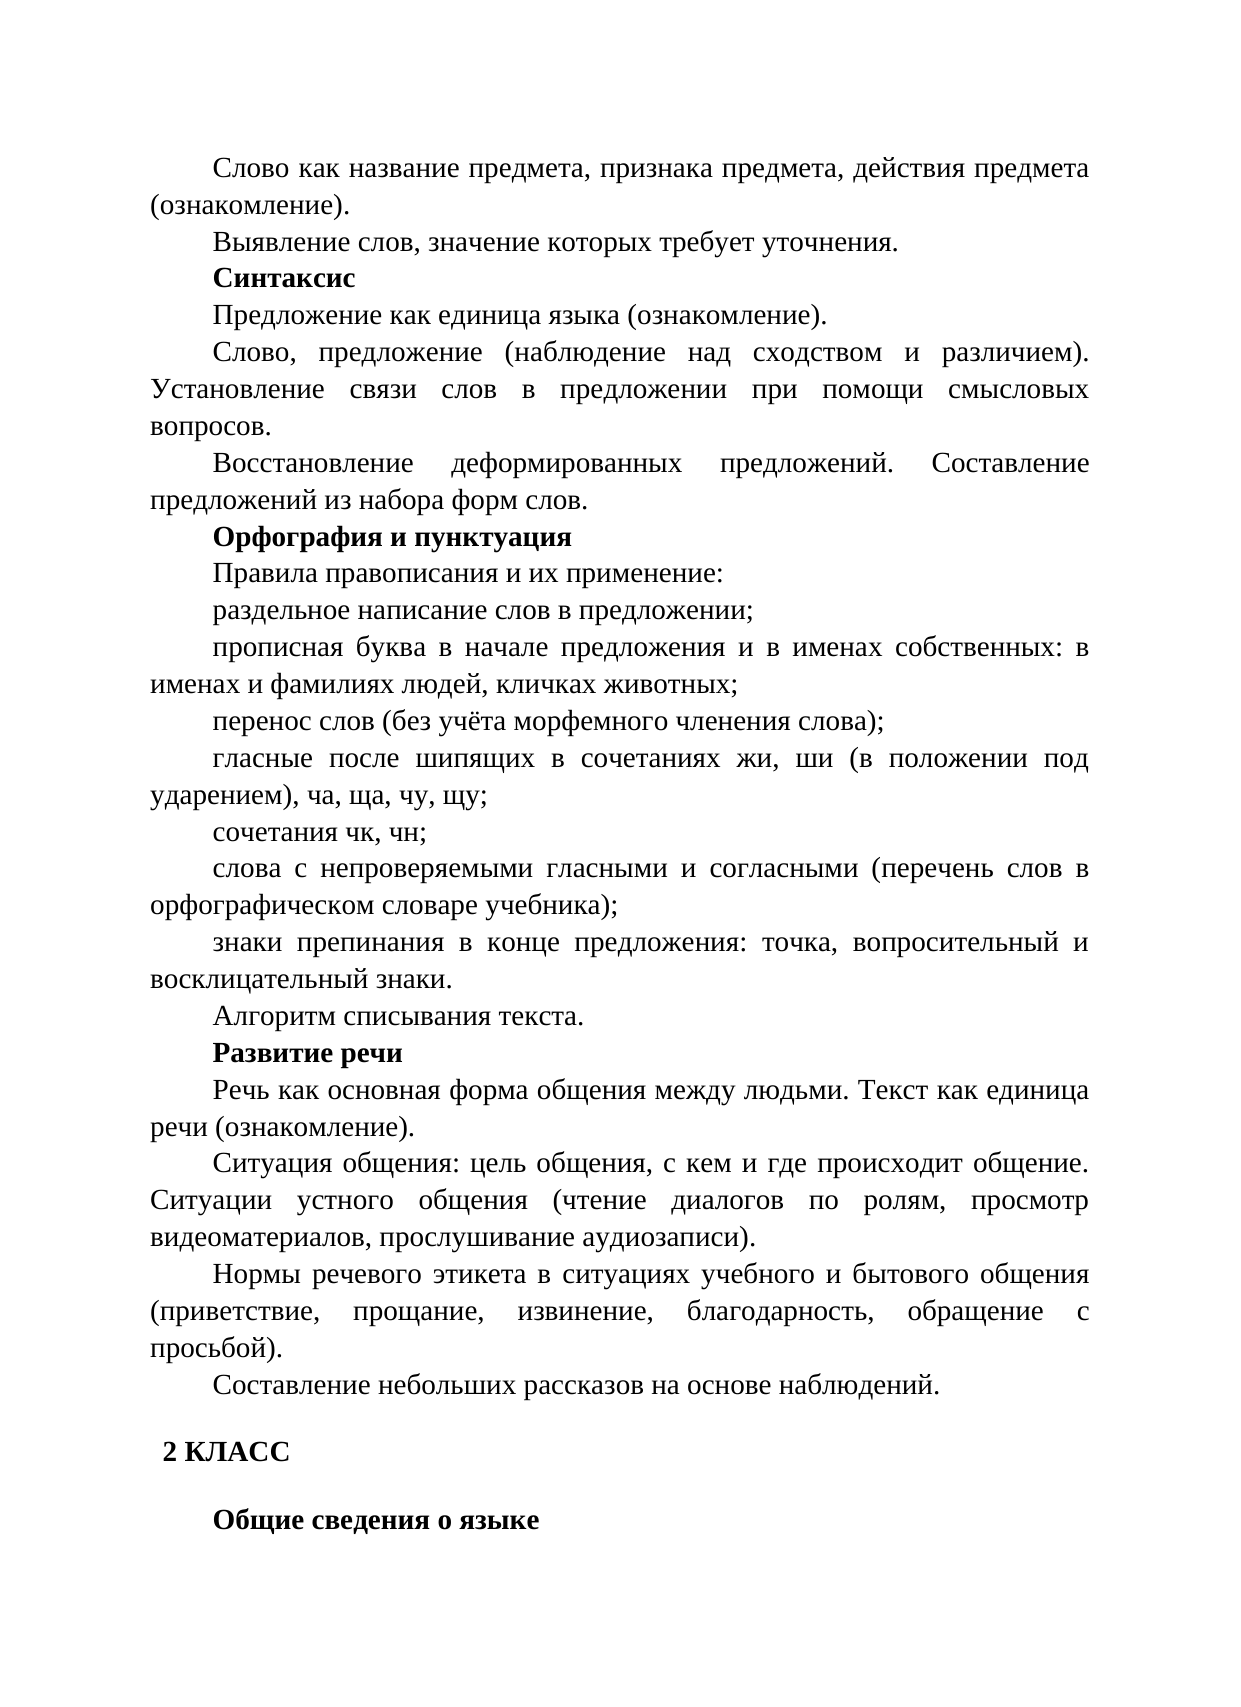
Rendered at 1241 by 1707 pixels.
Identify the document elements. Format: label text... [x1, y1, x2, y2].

text раздельное написание слов в предложении; [150, 592, 1090, 626]
text Развитие речи [150, 1035, 1090, 1068]
text Слово как название предмета, признака предмета, действия предмета (ознакомление). [150, 150, 1090, 220]
text гласные после шипящих в сочетаниях жи, ши (в положении под ударением), ча, ща, чу, щу; [150, 740, 1090, 810]
text Слово, предложение (наблюдение над сходством и различием). Установление связи слов в предложении при помощи смысловых вопросов. [150, 334, 1090, 442]
text Правила правописания и их применение: [150, 556, 1090, 589]
text Ситуация общения: цель общения, с кем и где происходит общение. Ситуации устного общения (чтение диалогов по ролям, просмотр видеоматериалов, прослушивание аудиозаписи). [150, 1146, 1090, 1253]
text сочетания чк, чн; [150, 814, 1090, 847]
text слова с непроверяемыми гласными и согласными (перечень слов в орфографическом словаре учебника); [150, 851, 1090, 921]
text Синтаксис [150, 261, 1090, 294]
text Орфография и пунктуация [150, 519, 1090, 552]
text Алгоритм списывания текста. [150, 998, 1090, 1032]
text Составление небольших рассказов на основе наблюдений. [150, 1367, 1090, 1400]
text перенос слов (без учёта морфемного членения слова); [150, 703, 1090, 737]
text 2 КЛАСС [162, 1434, 1090, 1468]
text Речь как основная форма общения между людьми. Текст как единица речи (ознакомление). [150, 1072, 1090, 1142]
text Общие сведения о языке [150, 1502, 1090, 1536]
text Выявление слов, значение которых требует уточнения. [150, 224, 1090, 257]
text Нормы речевого этикета в ситуациях учебного и бытового общения (приветствие, прощание, извинение, благодарность, обращение с просьбой). [150, 1256, 1090, 1363]
text Предложение как единица языка (ознакомление). [150, 297, 1090, 331]
text Восстановление деформированных предложений. Составление предложений из набора форм слов. [150, 445, 1090, 515]
text прописная буква в начале предложения и в именах собственных: в именах и фамилиях людей, кличках животных; [150, 629, 1090, 700]
text знаки препинания в конце предложения: точка, вопросительный и восклицательный знаки. [150, 924, 1090, 995]
